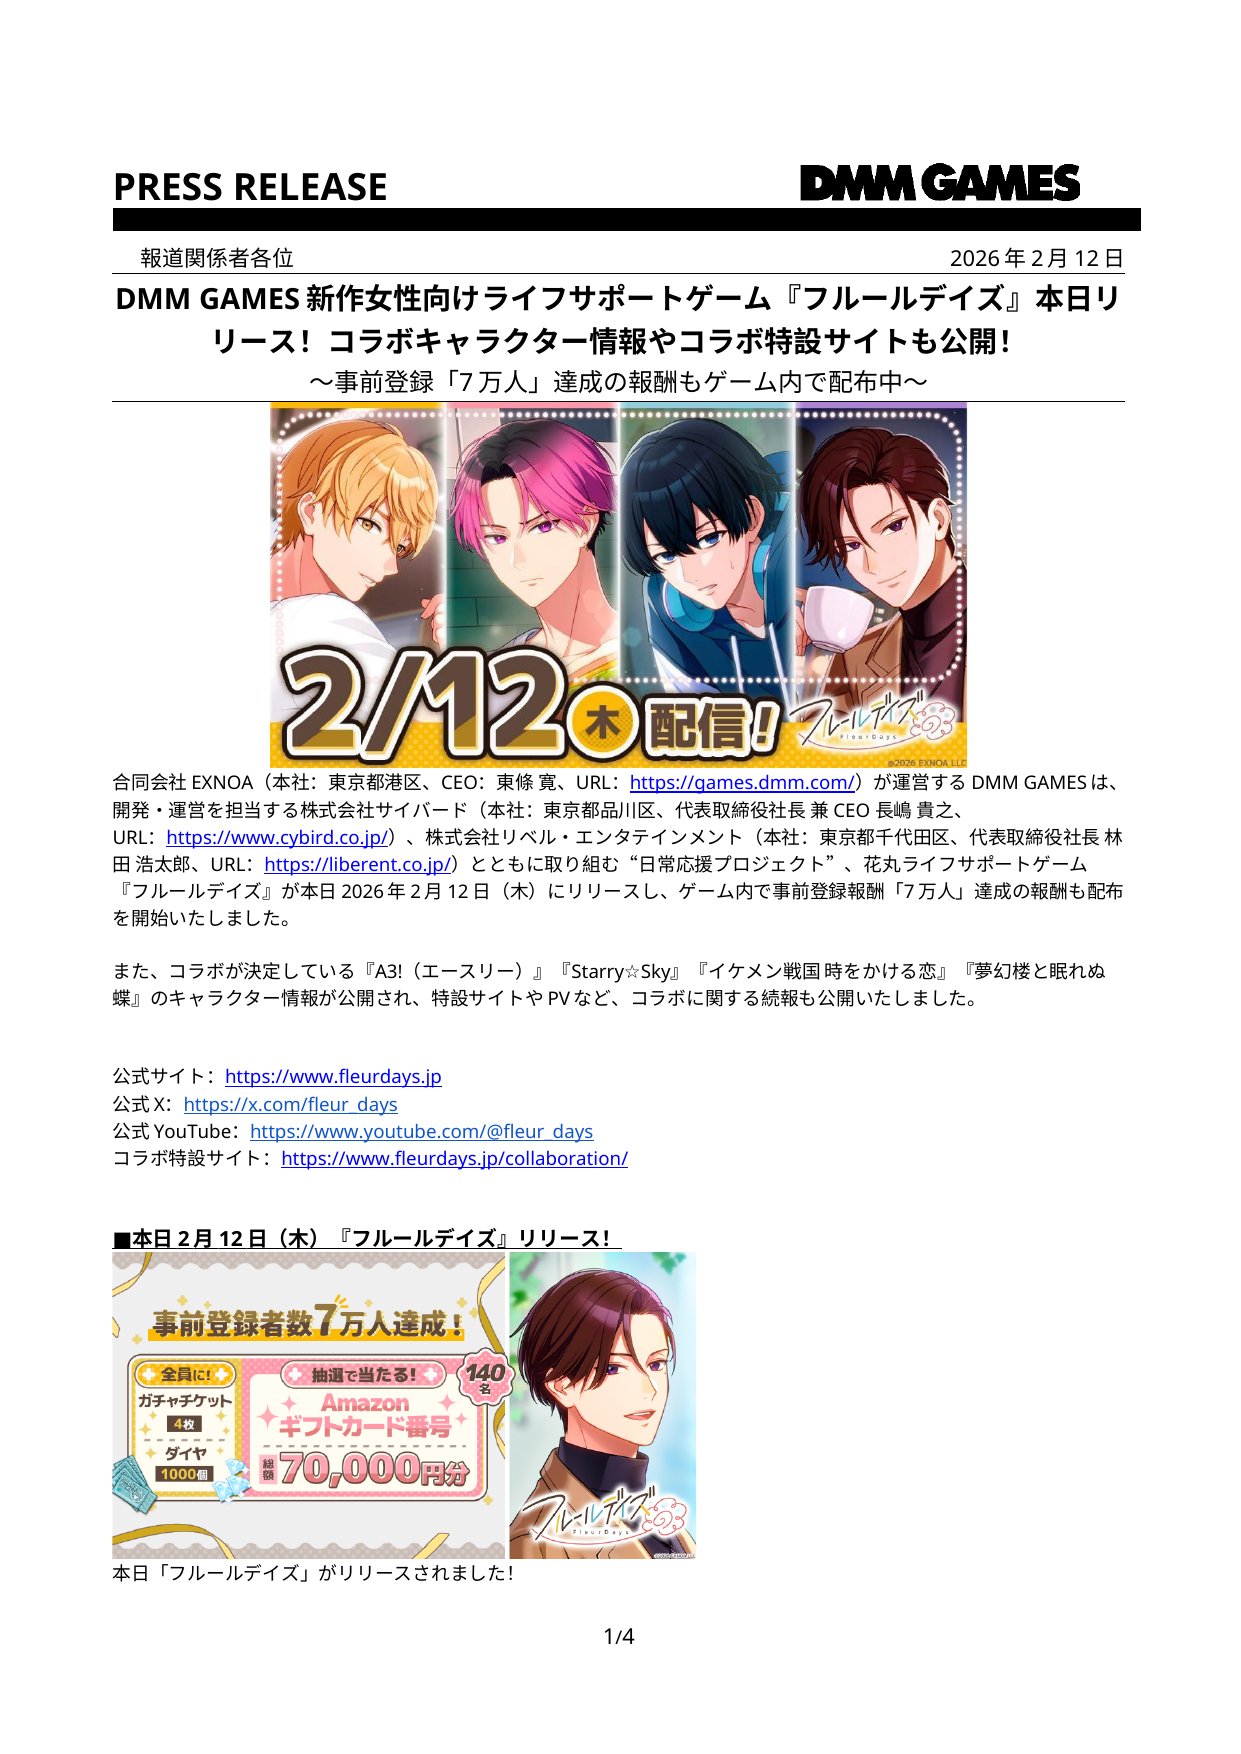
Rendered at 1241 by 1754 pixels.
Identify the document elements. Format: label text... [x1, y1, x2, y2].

picture [800, 163, 1080, 201]
text 公式サイト：https://www.fleurdays.jp [112, 1062, 1125, 1089]
text 報道関係者各位 2026年2月12日 [112, 241, 1125, 273]
text 公式YouTube：https://www.youtube.com/@fleur_days [112, 1116, 1125, 1144]
text また、コラボが決定している『A3!（エースリー）』『Starry☆Sky』『イケメン戦国 時をかける恋』『夢幻楼と眠れぬ蝶』のキャラクター情報が公開され、特設サイトやPVなど、コラボに関する続報も公開いたしました。 [112, 957, 1125, 1011]
text 合同会社EXNOA（本社：東京都港区、CEO：東條 寛、URL：https://games.dmm.com/）が運営するDMM GAMESは、開発・運営を担当する株式会社サイバード（本社：東京都品川区、代表取締役社長 兼 CEO 長嶋 貴之、URL：https://www.cybird.co.jp/）、株式会社リベル・エンタテインメント（本社：東京都千代田区、代表取締役社長 林田 浩太郎、URL：https://liberent.co.jp/）とともに取り組む“日常応援プロジェクト”、花丸ライフサポートゲーム『フルールデイズ』が本日2026年2月12日（木）にリリースし、ゲーム内で事前登録報酬「7万人」達成の報酬も配布を開始いたしました。 [112, 768, 1125, 931]
text PRESS RELEASE [112, 160, 1125, 211]
text ■本日2月12日（木）『フルールデイズ』リリース！ [112, 1222, 1125, 1252]
picture [270, 402, 968, 768]
text DMM GAMES新作女性向けライフサポートゲーム『フルールデイズ』本日リリース！コラボキャラクター情報やコラボ特設サイトも公開！ [112, 274, 1125, 363]
text 本日「フルールデイズ」がリリースされました！ [112, 1559, 1125, 1586]
picture [112, 1252, 697, 1559]
text コラボ特設サイト：https://www.fleurdays.jp/collaboration/ [112, 1144, 1125, 1171]
text 公式X：https://x.com/fleur_days [112, 1089, 1125, 1116]
text ～事前登録「7万人」達成の報酬もゲーム内で配布中～ [112, 363, 1125, 401]
